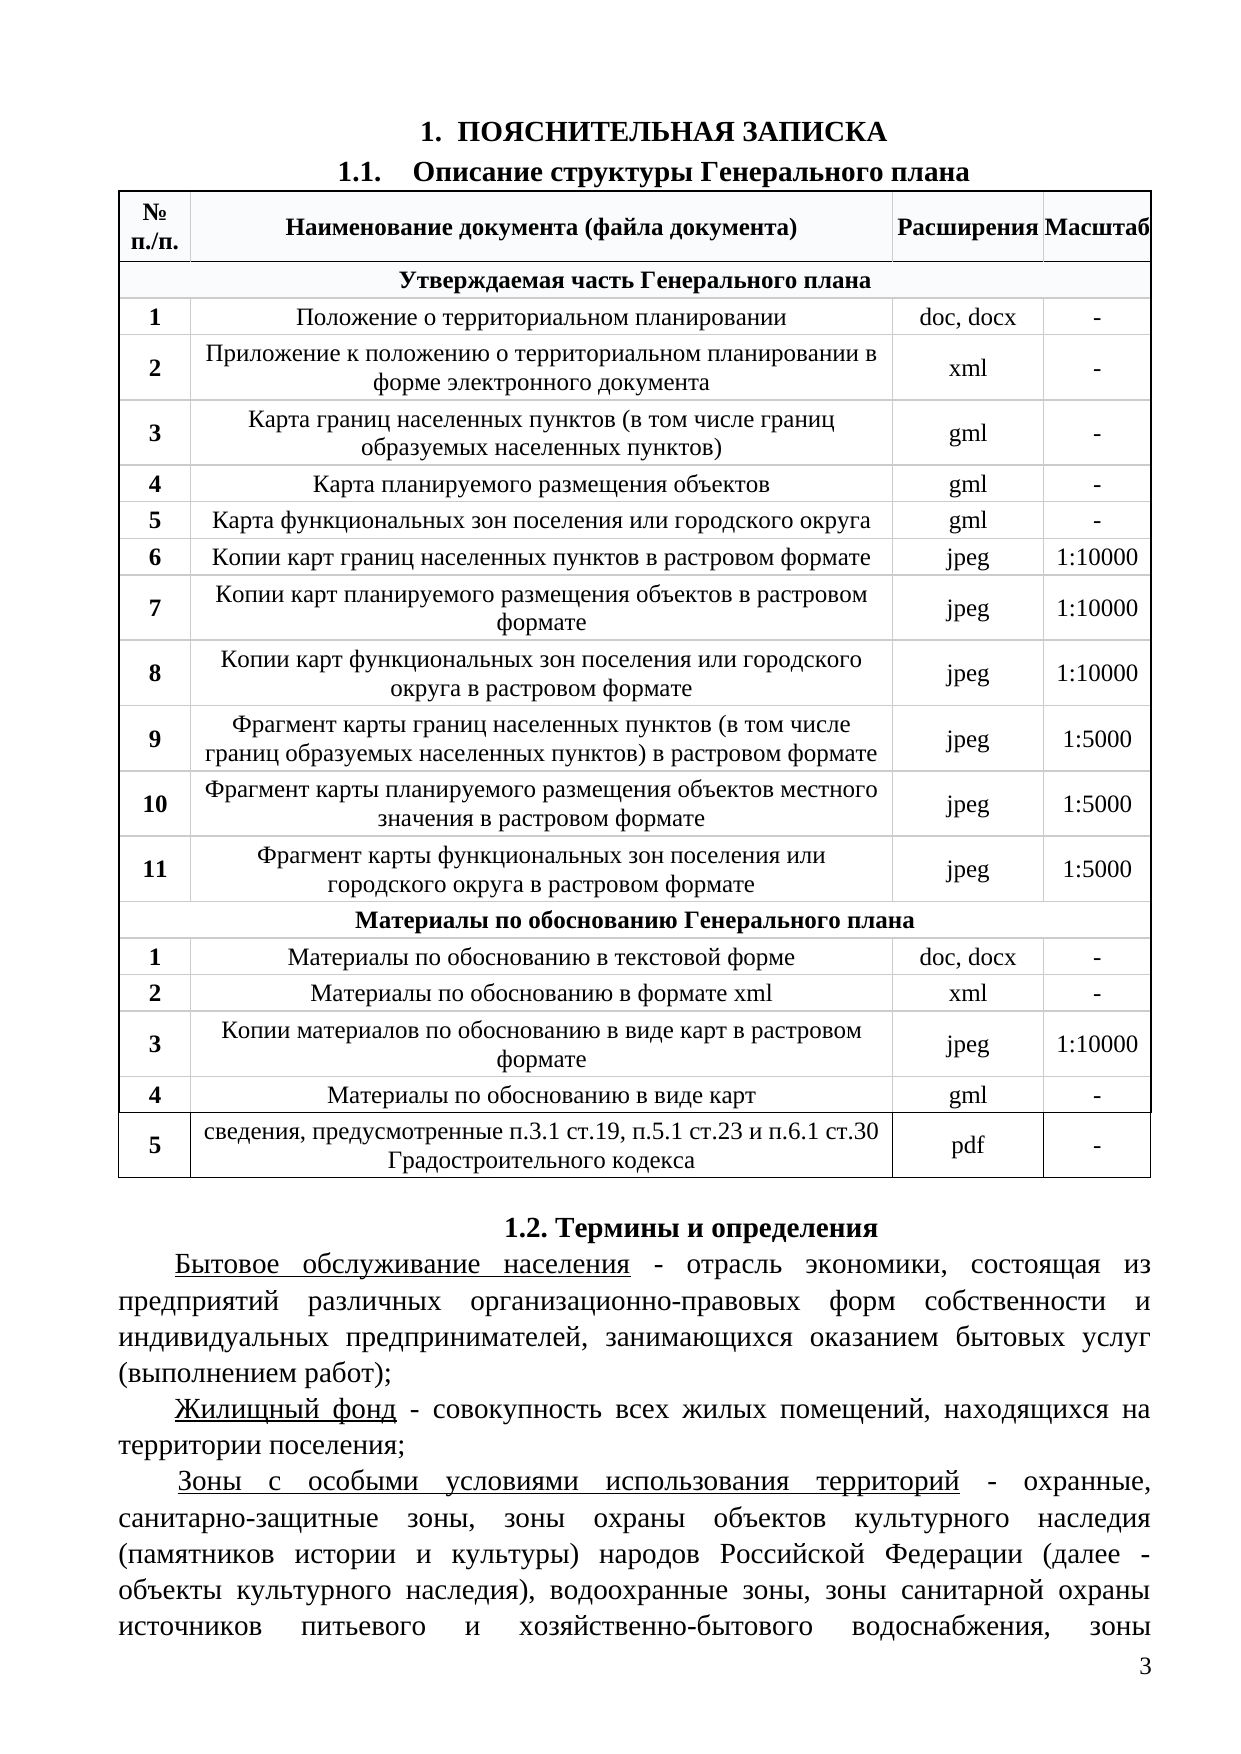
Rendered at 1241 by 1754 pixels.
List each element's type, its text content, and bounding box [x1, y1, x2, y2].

table_cell 6 [120, 539, 190, 574]
table_header Наименование документа (файла документа) [191, 192, 892, 261]
table_cell 1:5000 [1044, 772, 1150, 835]
table_cell Карта функциональных зон поселения или городского округа [191, 502, 892, 537]
table_cell 2 [120, 975, 190, 1010]
table_cell xml [893, 975, 1043, 1010]
subtitle 1.2. Термины и определения [231, 1211, 1152, 1244]
table_cell 1:10000 [1044, 641, 1150, 704]
table_cell doc, docx [893, 299, 1043, 334]
table_cell Копии карт функциональных зон поселения или городского округа в растровом формате [191, 641, 892, 704]
table_cell Фрагмент карты функциональных зон поселения или городского округа в растровом формате [191, 837, 892, 901]
table_cell Карта планируемого размещения объектов [191, 466, 892, 501]
table_cell Карта границ населенных пунктов (в том числе границ образуемых населенных пунктов) [191, 401, 892, 464]
table_cell jpeg [893, 641, 1043, 704]
table_cell - [1044, 1077, 1150, 1112]
subtitle ПОЯСНИТЕЛЬНАЯ ЗАПИСКА [156, 114, 1152, 147]
table_cell сведения, предусмотренные п.3.1 ст.19, п.5.1 ст.23 и п.6.1 ст.30 Градостроительного кодекса [191, 1113, 892, 1177]
table_cell - [1044, 939, 1150, 974]
table_cell xml [893, 335, 1043, 399]
table_cell - [1044, 975, 1150, 1010]
table_cell - [1044, 466, 1150, 501]
table_cell 3 [120, 401, 190, 464]
table_cell Материалы по обоснованию в виде карт [191, 1077, 892, 1112]
table_cell Материалы по обоснованию в текстовой форме [191, 939, 892, 974]
table_cell 1 [120, 939, 190, 974]
table_cell 7 [120, 576, 190, 639]
table_cell 4 [120, 1077, 190, 1112]
table_cell pdf [893, 1113, 1043, 1177]
table_header № п./п. [120, 192, 190, 261]
table_cell Копии карт границ населенных пунктов в растровом формате [191, 539, 892, 574]
table_cell jpeg [893, 772, 1043, 835]
subtitle Описание структуры Генерального плана [156, 154, 1152, 187]
table_cell Копии карт планируемого размещения объектов в растровом формате [191, 576, 892, 639]
table_cell 1:10000 [1044, 1012, 1150, 1076]
table_cell jpeg [893, 576, 1043, 639]
table_cell 8 [120, 641, 190, 704]
text Жилищный фонд - совокупность всех жилых помещений, находящихся на территории поселения; [118, 1391, 1152, 1461]
table_cell 9 [120, 706, 190, 770]
table_cell 1:10000 [1044, 539, 1150, 574]
table_cell - [1044, 401, 1150, 464]
table_cell 10 [120, 772, 190, 835]
table_cell Положение о территориальном планировании [191, 299, 892, 334]
table_cell 1 [120, 299, 190, 334]
table_cell - [1044, 502, 1150, 537]
table_cell Материалы по обоснованию в формате xml [191, 975, 892, 1010]
table_cell doc, docx [893, 939, 1043, 974]
table_header Расширения [893, 192, 1043, 261]
table_cell Материалы по обоснованию Генерального плана [120, 902, 1150, 937]
table_cell 5 [119, 1113, 190, 1177]
table_cell gml [893, 502, 1043, 537]
table_cell jpeg [893, 539, 1043, 574]
table_cell 1:5000 [1044, 837, 1150, 901]
table_cell 11 [120, 837, 190, 901]
text Бытовое обслуживание населения - отрасль экономики, состоящая из предприятий различных организационно-правовых форм собственности и индивидуальных предпринимателей, занимающихся оказанием бытовых услуг (выполнением работ); [118, 1247, 1152, 1389]
table_cell 3 [120, 1012, 190, 1076]
table_cell gml [893, 1077, 1043, 1112]
table_cell Приложение к положению о территориальном планировании в форме электронного документа [191, 335, 892, 399]
table_cell jpeg [893, 706, 1043, 770]
table_cell Копии материалов по обоснованию в виде карт в растровом формате [191, 1012, 892, 1076]
table_cell Утверждаемая часть Генерального плана [120, 262, 1150, 297]
table_cell - [1044, 335, 1150, 399]
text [118, 1463, 1152, 1642]
table_cell 4 [120, 466, 190, 501]
table_cell Фрагмент карты планируемого размещения объектов местного значения в растровом формате [191, 772, 892, 835]
table_cell gml [893, 401, 1043, 464]
table_header Масштаб [1044, 192, 1150, 261]
table_cell 1:5000 [1044, 706, 1150, 770]
table_cell jpeg [893, 837, 1043, 901]
table_cell jpeg [893, 1012, 1043, 1076]
table_cell 5 [120, 502, 190, 537]
table_cell 1:10000 [1044, 576, 1150, 639]
table_cell - [1044, 299, 1150, 334]
table_cell Фрагмент карты границ населенных пунктов (в том числе границ образуемых населенных пунктов) в растровом формате [191, 706, 892, 770]
table_cell 2 [120, 335, 190, 399]
table_cell gml [893, 466, 1043, 501]
table_cell - [1044, 1113, 1150, 1177]
